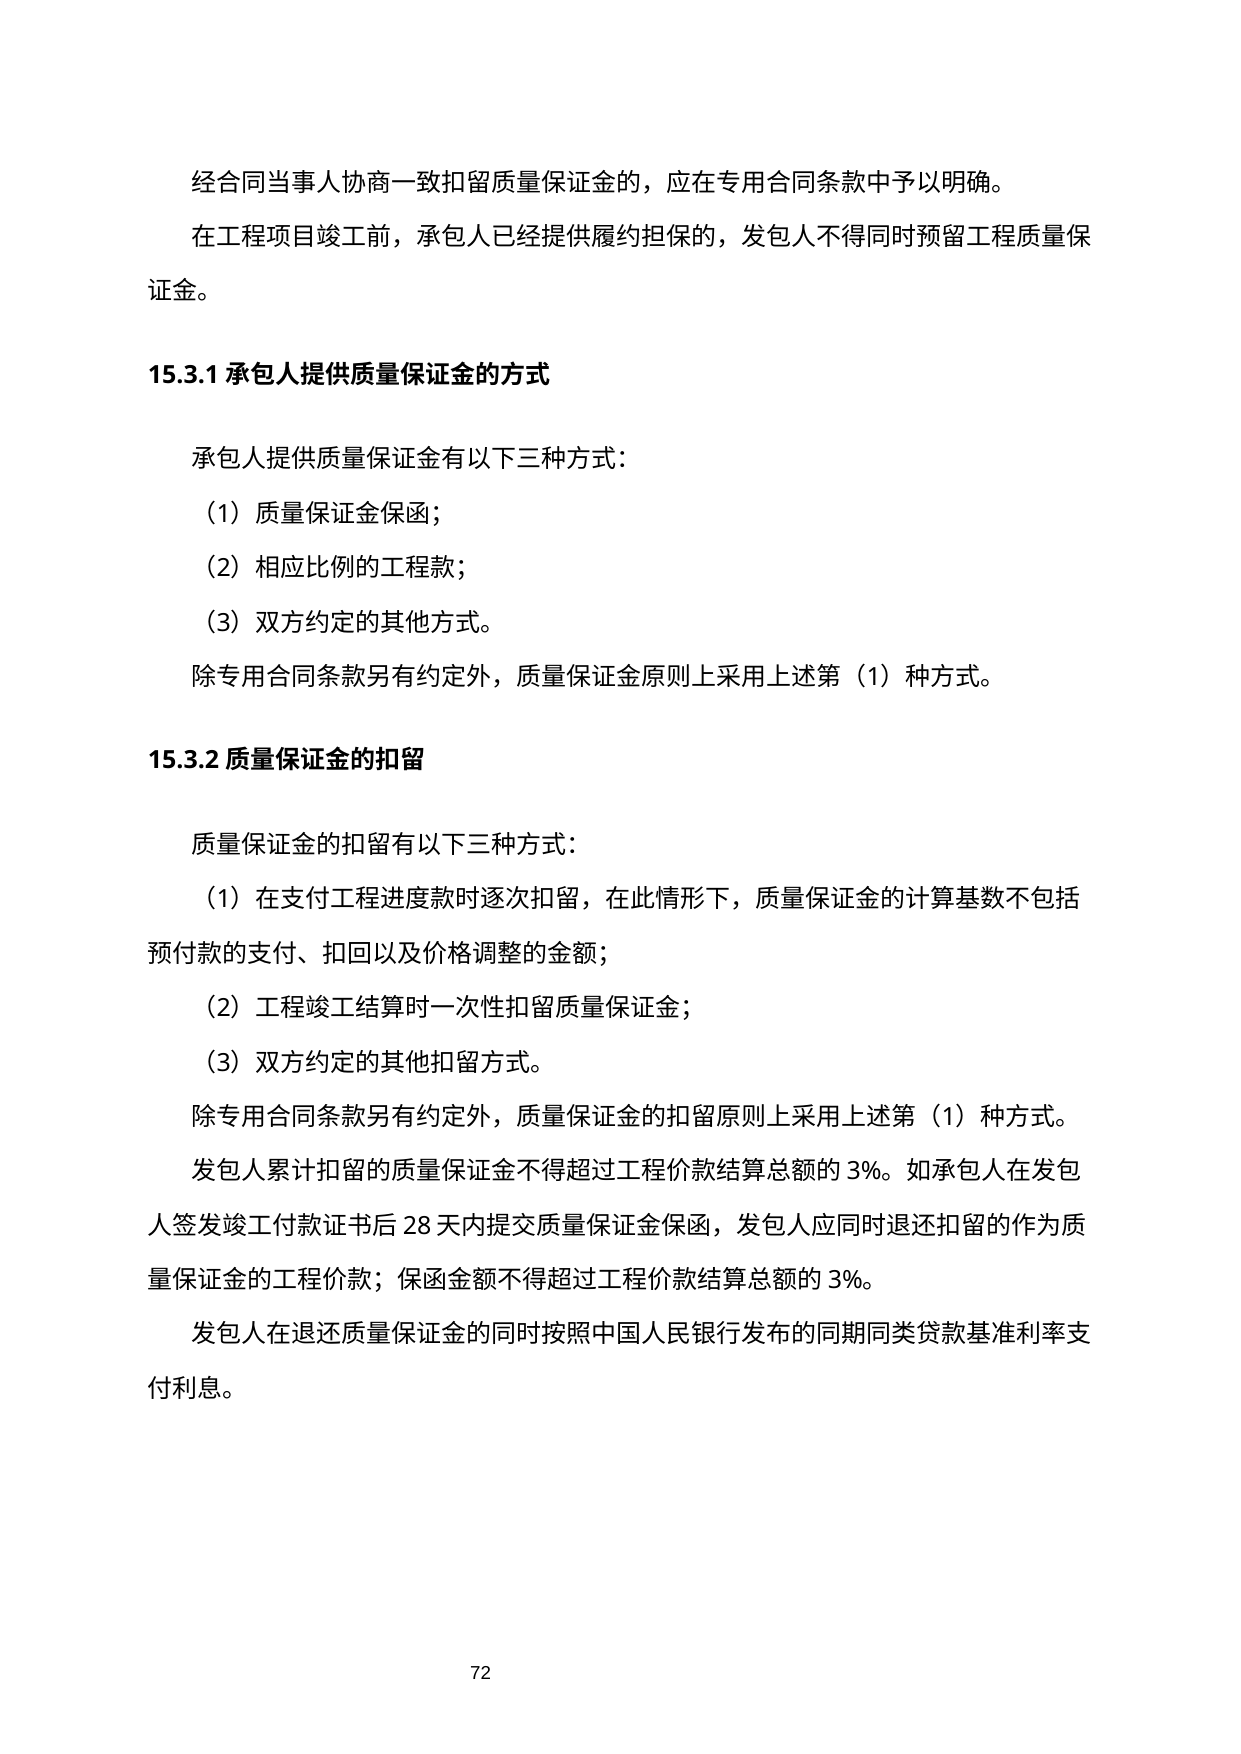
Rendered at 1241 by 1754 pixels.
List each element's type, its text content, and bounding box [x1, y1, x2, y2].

text （1）质量保证金保函； [148, 493, 1093, 529]
subtitle 15.3.2 质量保证金的扣留 [148, 740, 1093, 776]
text 发包人在退还质量保证金的同时按照中国人民银行发布的同期同类贷款基准利率支付利息。 [148, 1314, 1093, 1404]
text （1）在支付工程进度款时逐次扣留，在此情形下，质量保证金的计算基数不包括预付款的支付、扣回以及价格调整的金额； [148, 879, 1093, 969]
text （2）相应比例的工程款； [148, 548, 1093, 584]
text 经合同当事人协商一致扣留质量保证金的，应在专用合同条款中予以明确。 [148, 162, 1093, 198]
text 除专用合同条款另有约定外，质量保证金原则上采用上述第（1）种方式。 [148, 656, 1093, 693]
text 发包人累计扣留的质量保证金不得超过工程价款结算总额的3%。如承包人在发包人签发竣工付款证书后28天内提交质量保证金保函，发包人应同时退还扣留的作为质量保证金的工程价款；保函金额不得超过工程价款结算总额的3%。 [148, 1151, 1093, 1296]
text 承包人提供质量保证金有以下三种方式： [148, 439, 1093, 475]
text 除专用合同条款另有约定外，质量保证金的扣留原则上采用上述第（1）种方式。 [148, 1096, 1093, 1133]
text （2）工程竣工结算时一次性扣留质量保证金； [148, 988, 1093, 1024]
text （3）双方约定的其他扣留方式。 [148, 1042, 1093, 1078]
text 质量保证金的扣留有以下三种方式： [148, 824, 1093, 861]
text 在工程项目竣工前，承包人已经提供履约担保的，发包人不得同时预留工程质量保证金。 [148, 216, 1093, 307]
text （3）双方约定的其他方式。 [148, 602, 1093, 638]
subtitle 15.3.1 承包人提供质量保证金的方式 [148, 354, 1093, 391]
